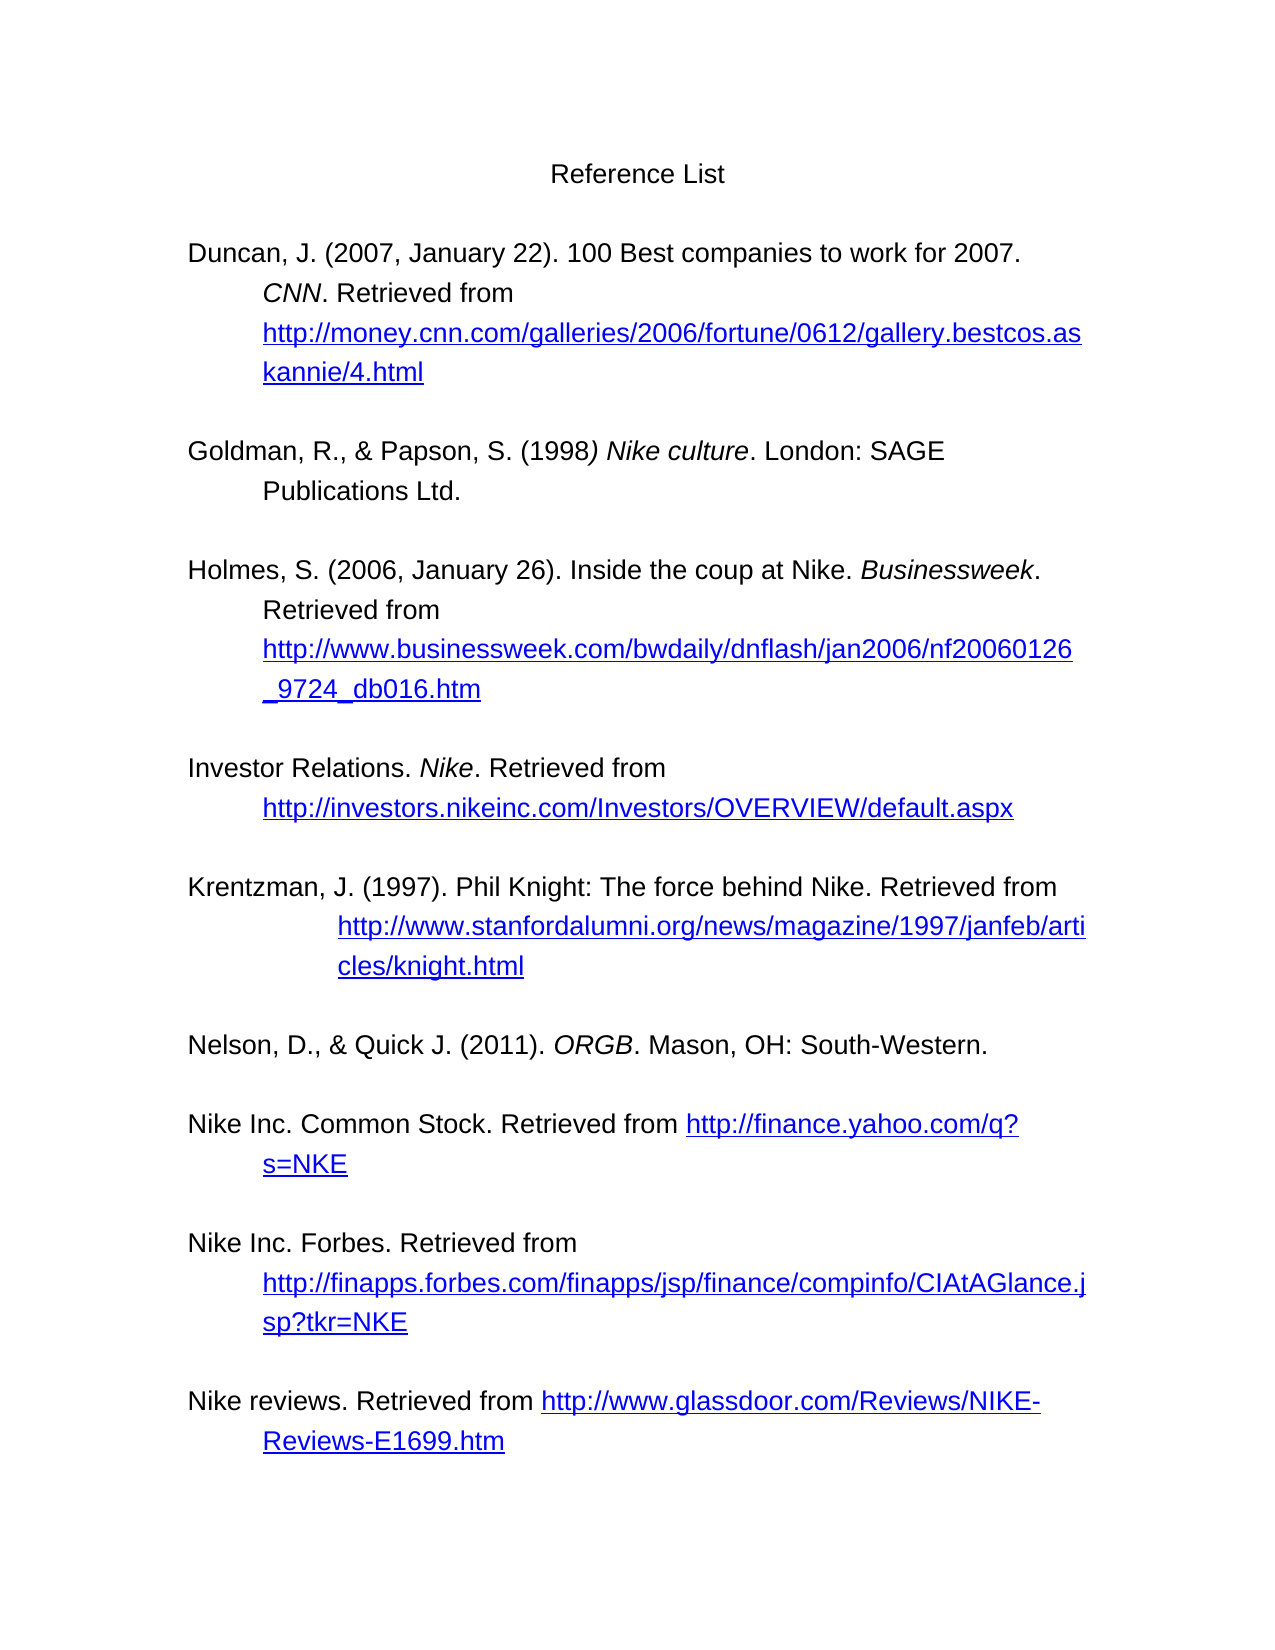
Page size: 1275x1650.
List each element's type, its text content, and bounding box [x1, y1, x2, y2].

text Investor Relations. Nike. Retrieved from http://investors.nikeinc.com/Investors/OVERVIEW/default.aspx [187, 744, 1087, 823]
text Nelson, D., & Quick J. (2011). ORGB. Mason, OH: South-Western. [187, 1021, 1087, 1060]
text Nike Inc. Common Stock. Retrieved from http://finance.yahoo.com/q?s=NKE [187, 1100, 1087, 1179]
text Krentzman, J. (1997). Phil Knight: The force behind Nike. Retrieved from http://www.stanfordalumni.org/news/magazine/1997/janfeb/articles/knight.html [187, 862, 1087, 981]
text Goldman, R., & Papson, S. (1998) Nike culture. London: SAGE Publications Ltd. [187, 427, 1087, 506]
text Nike Inc. Forbes. Retrieved from http://finapps.forbes.com/finapps/jsp/finance/compinfo/CIAtAGlance.jsp?tkr=NKE [187, 1219, 1087, 1337]
text Holmes, S. (2006, January 26). Inside the coup at Nike. Businessweek. Retrieved from http://www.businessweek.com/bwdaily/dnflash/jan2006/nf20060126_9724_db016.htm [187, 546, 1087, 704]
text Duncan, J. (2007, January 22). 100 Best companies to work for 2007. CNN. Retrieved from http://money.cnn.com/galleries/2006/fortune/0612/gallery.bestcos.askannie/4.html [187, 229, 1087, 387]
text Nike reviews. Retrieved from http://www.glassdoor.com/Reviews/NIKE-Reviews-E1699.htm [187, 1377, 1087, 1456]
text Reference List [187, 150, 1087, 189]
